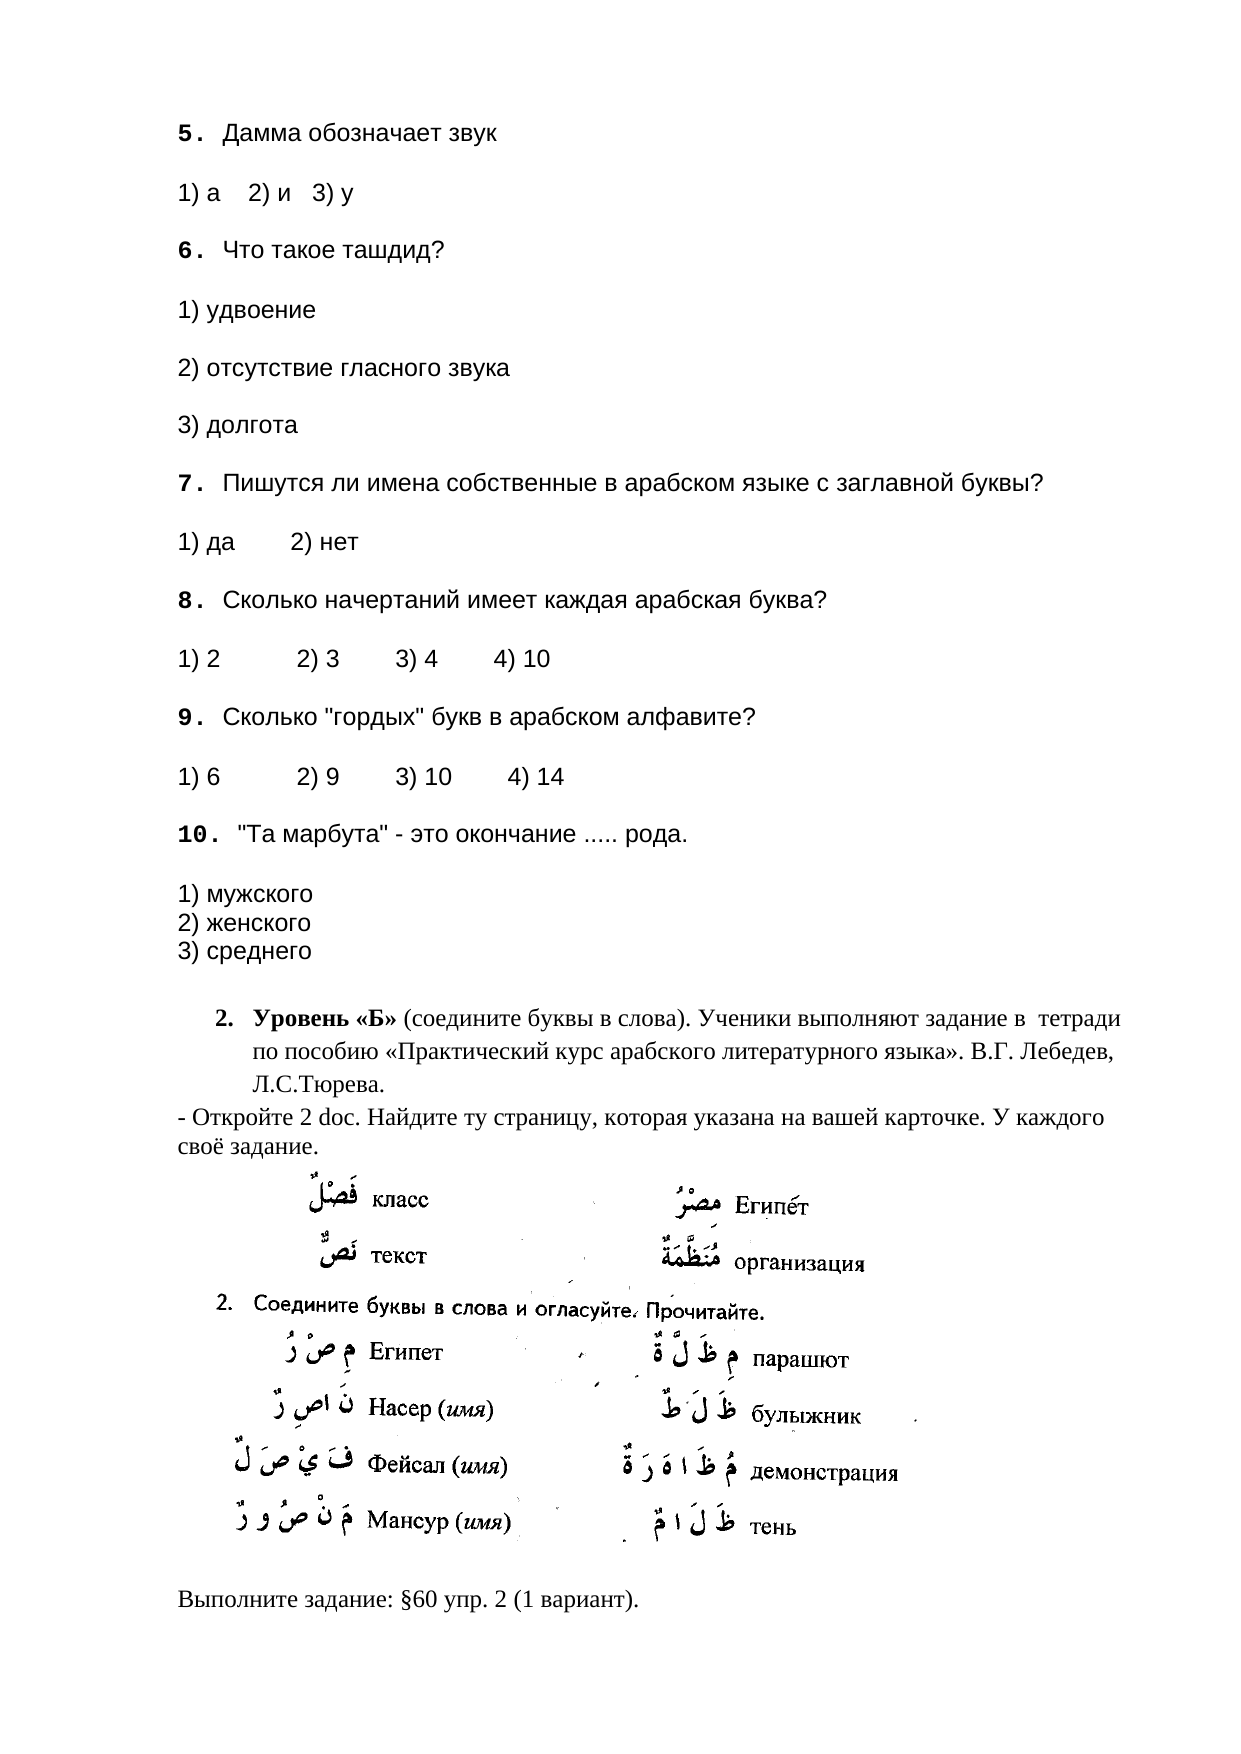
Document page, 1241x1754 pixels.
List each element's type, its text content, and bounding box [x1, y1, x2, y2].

text 2) отсутствие гласного звука [177, 352, 1152, 381]
text 3) долгота [177, 410, 1152, 439]
list Уровень «Б» (соедините буквы в слова). Ученики выполняют задание в тетради по пособию «Практический курс арабского литературного языка». В.Г. Лебедев, Л.С.Тюрева. [215, 1003, 1152, 1098]
text 7. Пишутся ли имена собственные в арабском языке с заглавной буквы? [177, 467, 1152, 498]
text 8. Сколько начертаний имеет каждая арабская буква? [177, 585, 1152, 616]
text 1) мужского [177, 879, 1152, 907]
text 2) женского [177, 907, 1152, 936]
text 5. Дамма обозначает звук [177, 118, 1152, 149]
text 1) а 2) и 3) у [177, 178, 1152, 207]
text 1) удвоение [177, 295, 1152, 324]
picture [177, 1160, 929, 1551]
text 1) 2 2) 3 3) 4 4) 10 [177, 644, 1152, 673]
text Выполните задание: §60 упр. 2 (1 вариант). [177, 1584, 1152, 1613]
text 9. Сколько "гордых" букв в арабском алфавите? [177, 702, 1152, 733]
text 1) да 2) нет [177, 527, 1152, 556]
text 3) среднего [177, 936, 1152, 965]
text 10. "Та марбута" - это окончание ..... рода. [177, 819, 1152, 850]
text 6. Что такое ташдид? [177, 235, 1152, 266]
text - Откройте 2 doc. Найдите ту страницу, которая указана на вашей карточке. У каждого своё задание. [177, 1102, 1152, 1160]
text 1) 6 2) 9 3) 10 4) 14 [177, 762, 1152, 790]
